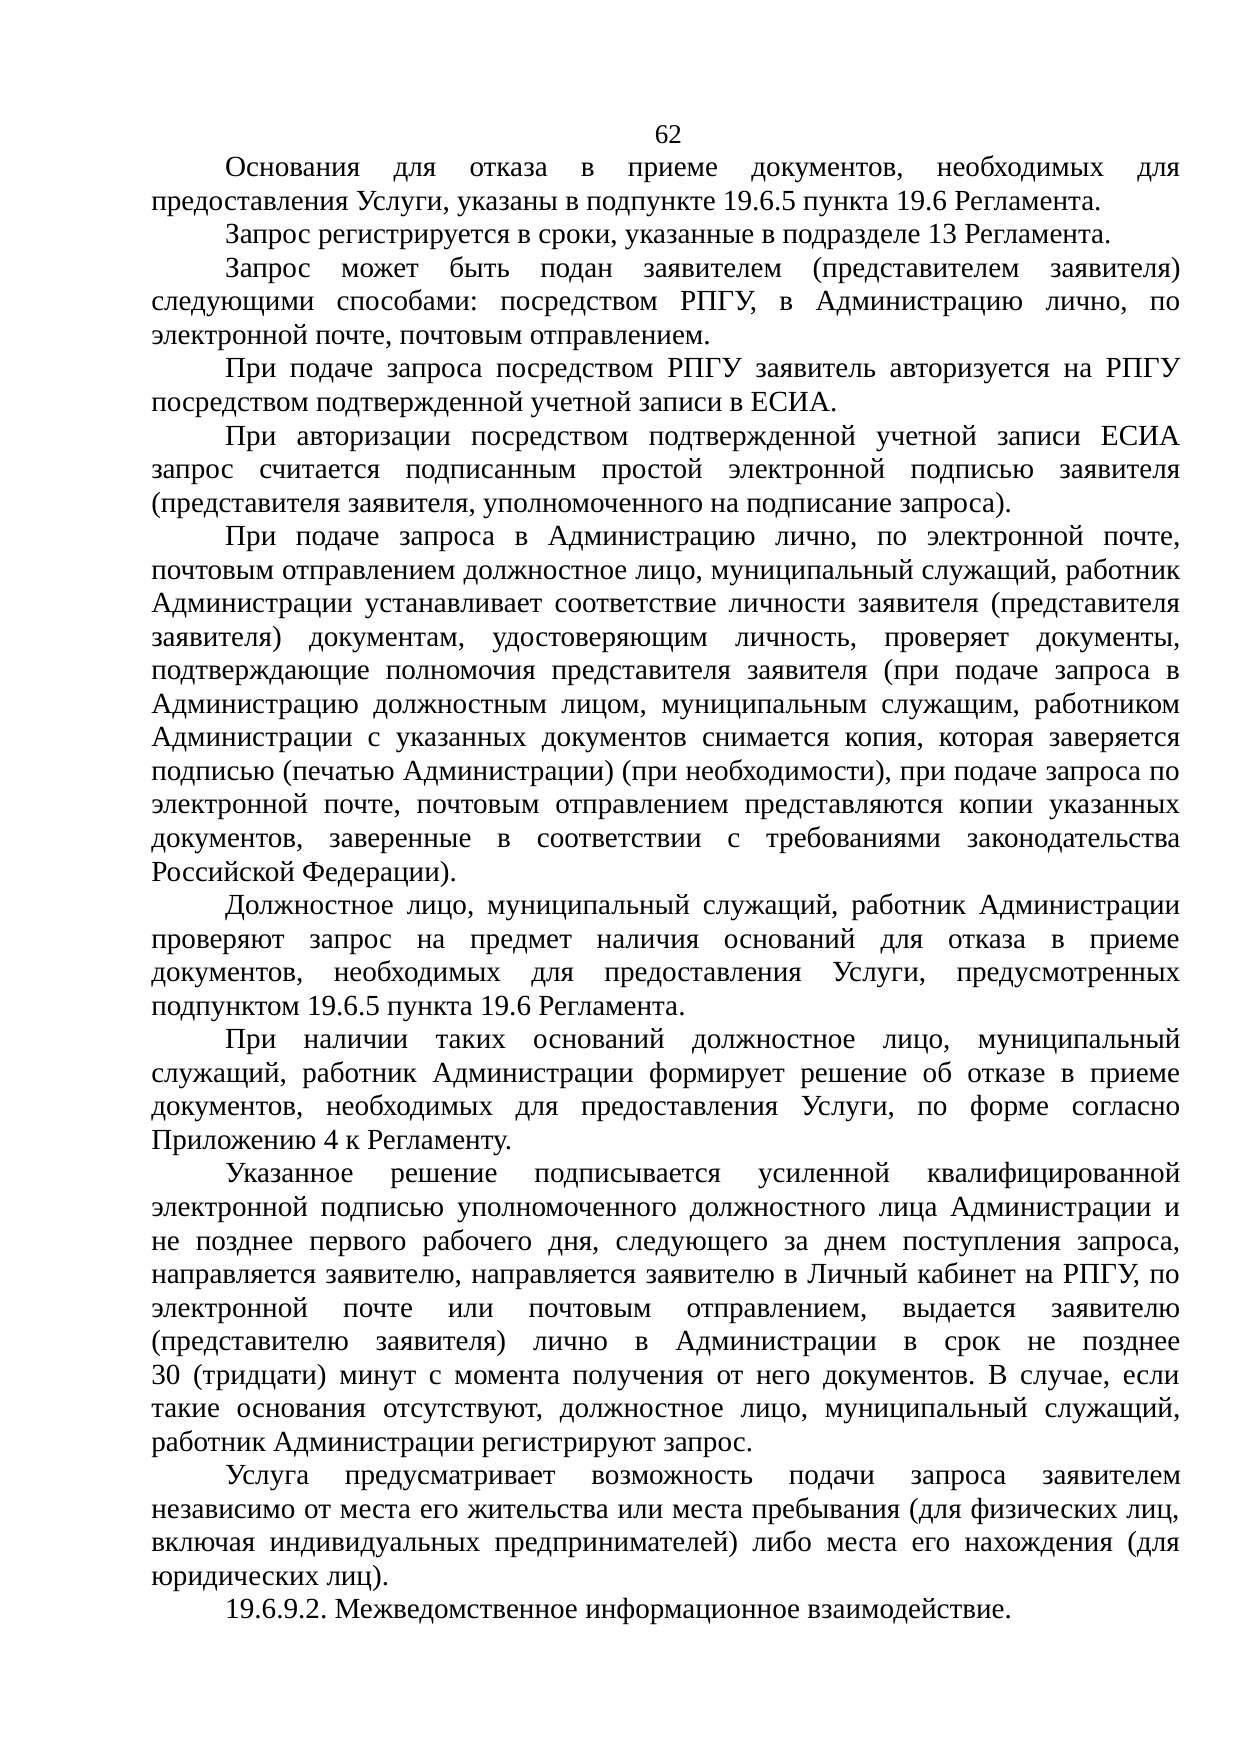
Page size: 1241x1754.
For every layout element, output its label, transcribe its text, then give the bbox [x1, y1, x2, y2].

text При подаче запроса посредством РПГУ заявитель авторизуется на РПГУ посредством подтвержденной учетной записи в ЕСИА. [151, 351, 1181, 418]
text Указанное решение подписывается усиленной квалифицированной электронной подписью уполномоченного должностного лица Администрации и не позднее первого рабочего дня, следующего за днем поступления запроса, направляется заявителю, направляется заявителю в Личный кабинет на РПГУ, по электронной почте или почтовым отправлением, выдается заявителю (представителю заявителя) лично в Администрации в срок не позднее 30 (тридцати) минут с момента получения от него документов. В случае, если такие основания отсутствуют, должностное лицо, муниципальный служащий, работник Администрации регистрируют запрос. [151, 1156, 1181, 1457]
text Запрос может быть подан заявителем (представителем заявителя) следующими способами: посредством РПГУ, в Администрацию лично, по электронной почте, почтовым отправлением. [151, 250, 1181, 351]
text Услуга предусматривает возможность подачи запроса заявителем независимо от места его жительства или места пребывания (для физических лиц, включая индивидуальных предпринимателей) либо места его нахождения (для юридических лиц). [151, 1457, 1181, 1592]
text 19.6.9.2. Межведомственное информационное взаимодействие. [151, 1592, 1181, 1625]
text Основания для отказа в приеме документов, необходимых для предоставления Услуги, указаны в подпункте 19.6.5 пункта 19.6 Регламента. [151, 149, 1181, 216]
text Должностное лицо, муниципальный служащий, работник Администрации проверяют запрос на предмет наличия оснований для отказа в приеме документов, необходимых для предоставления Услуги, предусмотренных подпунктом 19.6.5 пункта 19.6 Регламента. [151, 887, 1181, 1021]
text Запрос регистрируется в сроки, указанные в подразделе 13 Регламента. [151, 216, 1181, 250]
text При авторизации посредством подтвержденной учетной записи ЕСИА запрос считается подписанным простой электронной подписью заявителя (представителя заявителя, уполномоченного на подписание запроса). [151, 418, 1181, 518]
text При наличии таких оснований должностное лицо, муниципальный служащий, работник Администрации формирует решение об отказе в приеме документов, необходимых для предоставления Услуги, по форме согласно Приложению 4 к Регламенту. [151, 1021, 1181, 1156]
text При подаче запроса в Администрацию лично, по электронной почте, почтовым отправлением должностное лицо, муниципальный служащий, работник Администрации устанавливает соответствие личности заявителя (представителя заявителя) документам, удостоверяющим личность, проверяет документы, подтверждающие полномочия представителя заявителя (при подаче запроса в Администрацию должностным лицом, муниципальным служащим, работником Администрации с указанных документов снимается копия, которая заверяется подписью (печатью Администрации) (при необходимости), при подаче запроса по электронной почте, почтовым отправлением представляются копии указанных документов, заверенные в соответствии с требованиями законодательства Российской Федерации). [151, 518, 1181, 887]
